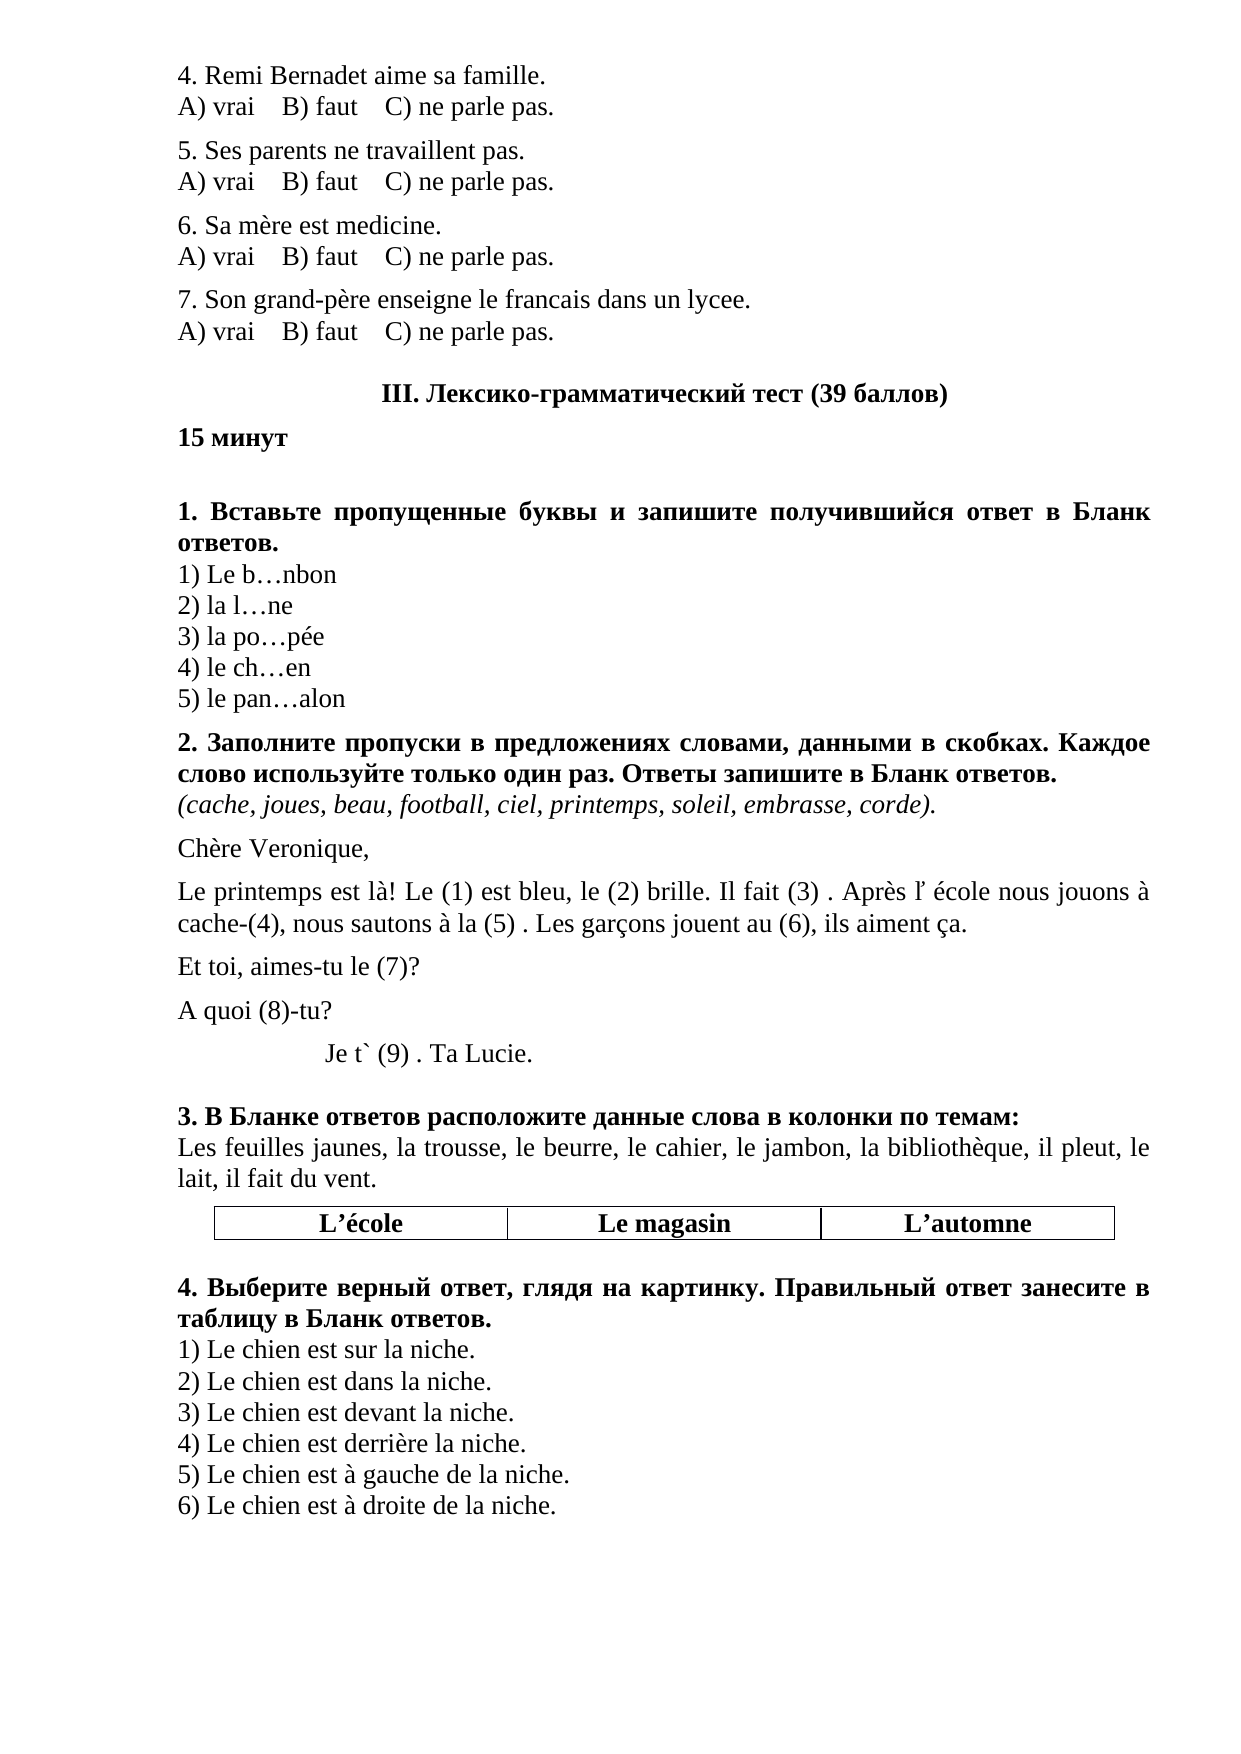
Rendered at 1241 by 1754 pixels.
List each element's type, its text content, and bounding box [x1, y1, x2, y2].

text III. Лексико-грамматический тест (39 баллов) [177, 377, 1152, 408]
text 6) Le chien est à droite de la niche. [177, 1489, 1152, 1520]
text А) vrai B) faut C) ne parle pas. [177, 315, 1152, 346]
text Les feuilles jaunes, la trousse, le beurre, le cahier, le jambon, la bibliothèque, il pleut, le lait, il fait du vent. [177, 1131, 1152, 1193]
text Chère Veronique, [177, 832, 1152, 863]
text 4) Le chien est derrière la niche. [177, 1427, 1152, 1458]
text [177, 90, 1152, 121]
text 1. Вставьте пропущенные буквы и запишите получившийся ответ в Бланк ответов. [177, 495, 1152, 558]
text 4. Remi Bernadet aime sa famille. [177, 59, 1152, 90]
text Je t` (9) . Ta Lucie. [177, 1038, 1152, 1069]
text 2) Le chien est dans la niche. [177, 1365, 1152, 1396]
table_header L’automne [822, 1207, 1114, 1238]
text 2. Заполните пропуски в предложениях словами, данными в скобках. Каждое слово используйте только один раз. Ответы запишите в Бланк ответов. [177, 726, 1152, 788]
text 3. В Бланке ответов расположите данные слова в колонки по темам: [177, 1100, 1152, 1131]
text 1) Le b…nbon [177, 558, 1152, 589]
text А) vrai B) faut C) ne parle pas. [177, 165, 1152, 196]
text 3) Le chien est devant la niche. [177, 1396, 1152, 1427]
text А) vrai B) faut C) ne parle pas. [177, 240, 1152, 271]
text 15 минут [177, 421, 1152, 452]
text 5. Ses parents ne travaillent pas. [177, 134, 1152, 165]
table_header Le magasin [508, 1207, 821, 1238]
text 7. Son grand-père enseigne le francais dans un lycee. [177, 283, 1152, 315]
text 3) la po…pée [177, 620, 1152, 651]
text 5) le pan…alon [177, 682, 1152, 713]
table_header L’école [215, 1207, 507, 1238]
text (cache, joues, beau, football, ciel, printemps, soleil, embrasse, corde). [177, 788, 1152, 819]
text 1) Le chien est sur la niche. [177, 1333, 1152, 1365]
text Et toi, aimes-tu le (7)? [177, 950, 1152, 981]
text Le printemps est là! Le (1) est bleu, le (2) brille. Il fait (3) . Après ľ école nous jouons à cache-(4), nous sautons à la (5) . Les garçons jouent au (6), ils aiment ça. [177, 876, 1152, 938]
text A quoi (8)-tu? [177, 994, 1152, 1025]
text 4. Выберите верный ответ, глядя на картинку. Правильный ответ занесите в таблицу в Бланк ответов. [177, 1271, 1152, 1333]
text 5) Le chien est à gauche de la niche. [177, 1458, 1152, 1489]
text 4) le ch…en [177, 651, 1152, 682]
text 2) la l…ne [177, 589, 1152, 620]
text 6. Sa mère est medicine. [177, 209, 1152, 240]
